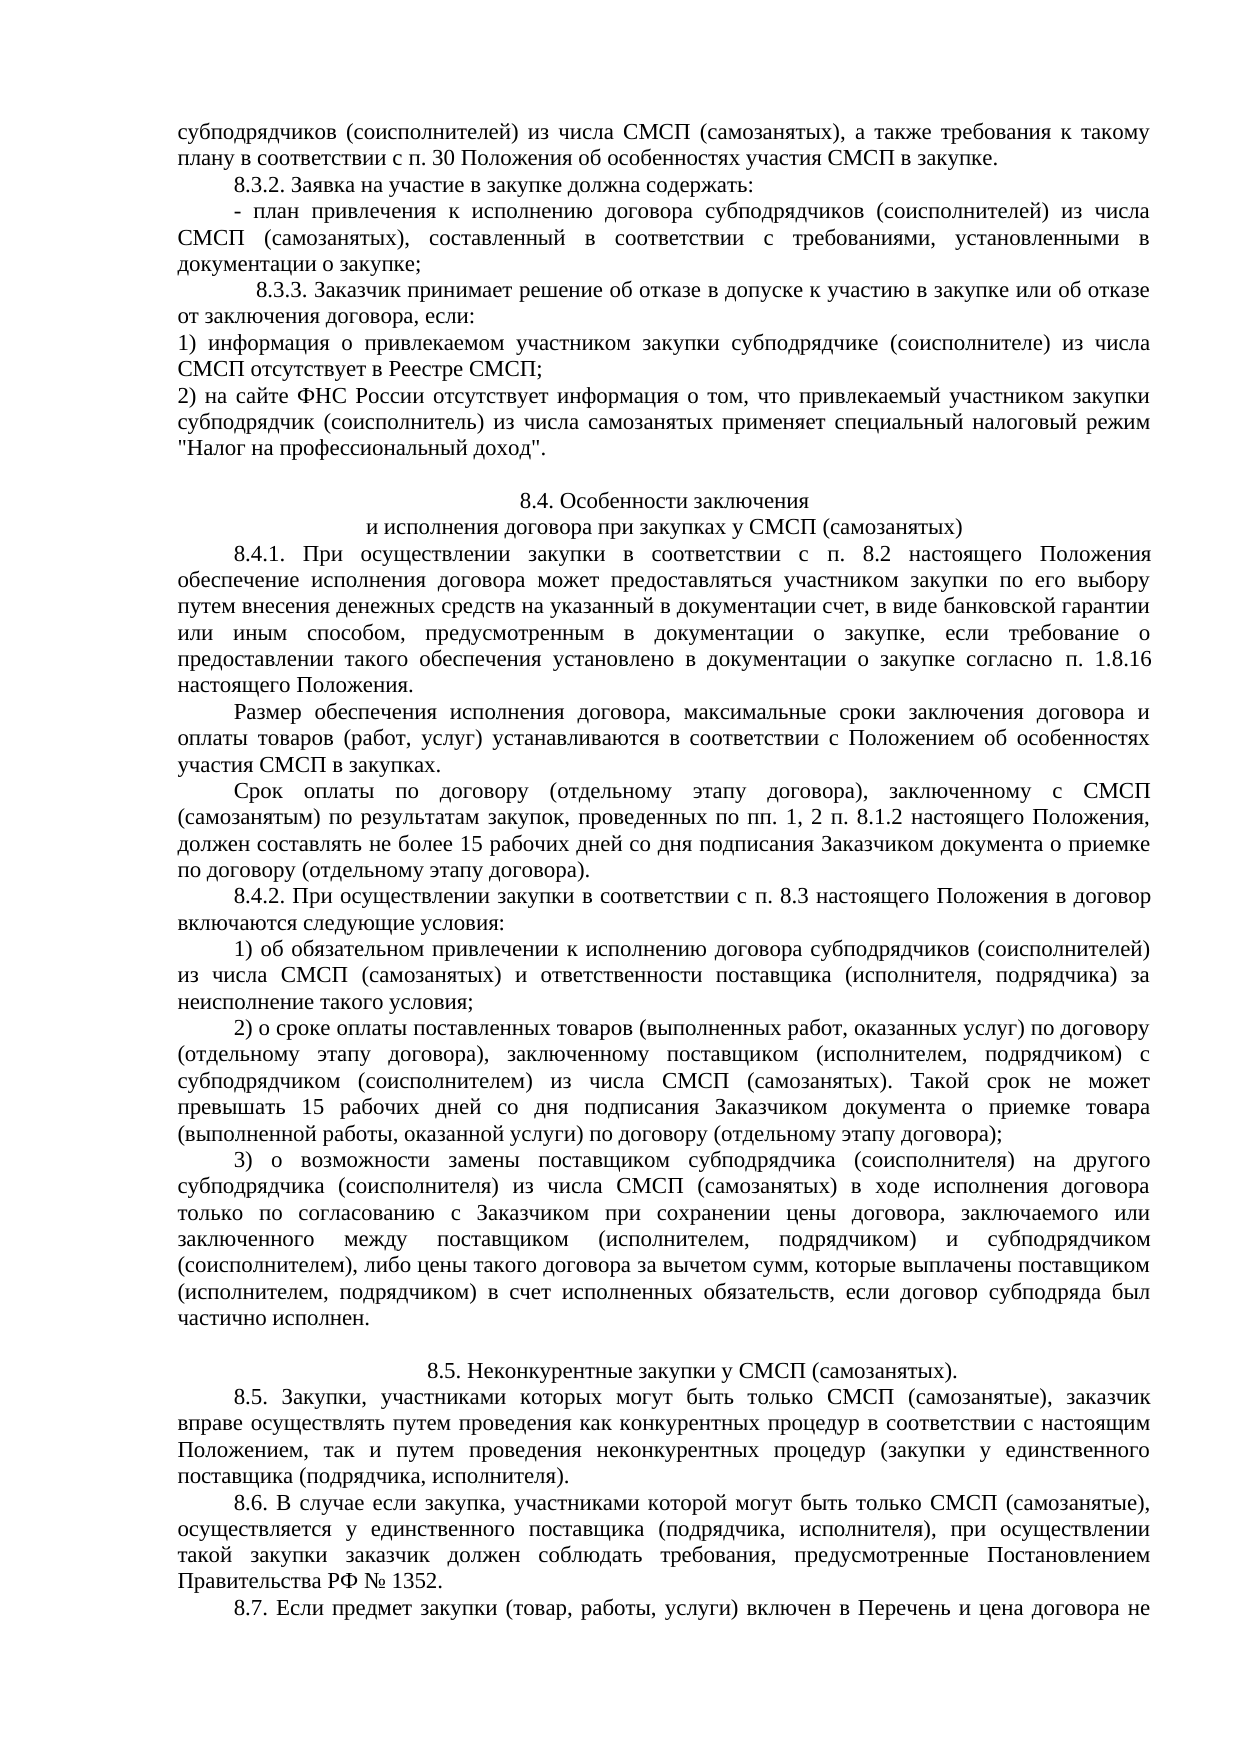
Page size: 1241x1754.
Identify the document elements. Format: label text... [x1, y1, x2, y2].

text Размер обеспечения исполнения договора, максимальные сроки заключения договора и оплаты товаров (работ, услуг) устанавливаются в соответствии с Положением об особенностях участия СМСП в закупках. [177, 698, 1152, 777]
text - план привлечения к исполнению договора субподрядчиков (соисполнителей) из числа СМСП (самозанятых), составленный в соответствии с требованиями, установленными в документации о закупке; [177, 197, 1152, 276]
text 8.5. Закупки, участниками которых могут быть только СМСП (самозанятые), заказчик вправе осуществлять путем проведения как конкурентных процедур в соответствии с настоящим Положением, так и путем проведения неконкурентных процедур (закупки у единственного поставщика (подрядчика, исполнителя). [177, 1383, 1152, 1488]
text 1) об обязательном привлечении к исполнению договора субподрядчиков (соисполнителей) из числа СМСП (самозанятых) и ответственности поставщика (исполнителя, подрядчика) за неисполнение такого условия; [177, 935, 1152, 1014]
text 8.6. В случае если закупка, участниками которой могут быть только СМСП (самозанятые), осуществляется у единственного поставщика (подрядчика, исполнителя), при осуществлении такой закупки заказчик должен соблюдать требования, предусмотренные Постановлением Правительства РФ № 1352. [177, 1488, 1152, 1594]
text 3) о возможности замены поставщиком субподрядчика (соисполнителя) на другого субподрядчика (соисполнителя) из числа СМСП (самозанятых) в ходе исполнения договора только по согласованию с Заказчиком при сохранении цены договора, заключаемого или заключенного между поставщиком (исполнителем, подрядчиком) и субподрядчиком (соисполнителем), либо цены такого договора за вычетом сумм, которые выплачены поставщиком (исполнителем, подрядчиком) в счет исполненных обязательств, если договор субподряда был частично исполнен. [177, 1146, 1152, 1330]
text 8.3.3. Заказчик принимает решение об отказе в допуске к участию в закупке или об отказе от заключения договора, если: [177, 276, 1152, 329]
text 8.4.1. При осуществлении закупки в соответствии с п. 8.2 настоящего Положения обеспечение исполнения договора может предоставляться участником закупки по его выбору путем внесения денежных средств на указанный в документации счет, в виде банковской гарантии или иным способом, предусмотренным в документации о закупке, если требование о предоставлении такого обеспечения установлено в документации о закупке согласно п. 1.8.16 настоящего Положения. [177, 540, 1152, 698]
text 8.3.2. Заявка на участие в закупке должна содержать: [177, 171, 1152, 197]
text 2) о сроке оплаты поставленных товаров (выполненных работ, оказанных услуг) по договору (отдельному этапу договора), заключенному поставщиком (исполнителем, подрядчиком) с субподрядчиком (соисполнителем) из числа СМСП (самозанятых). Такой срок не может превышать 15 рабочих дней со дня подписания Заказчиком документа о приемке товара (выполненной работы, оказанной услуги) по договору (отдельному этапу договора); [177, 1014, 1152, 1146]
text 2) на сайте ФНС России отсутствует информация о том, что привлекаемый участником закупки субподрядчик (соисполнитель) из числа самозанятых применяет специальный налоговый режим "Налог на профессиональный доход". [177, 382, 1152, 461]
text 8.4. Особенности заключения [177, 487, 1152, 513]
text 8.5. Неконкурентные закупки у СМСП (самозанятых). [177, 1357, 1152, 1383]
text 1) информация о привлекаемом участником закупки субподрядчике (соисполнителе) из числа СМСП отсутствует в Реестре СМСП; [177, 329, 1152, 382]
text Срок оплаты по договору (отдельному этапу договора), заключенному с СМСП (самозанятым) по результатам закупок, проведенных по пп. 1, 2 п. 8.1.2 настоящего Положения, должен составлять не более 15 рабочих дней со дня подписания Заказчиком документа о приемке по договору (отдельному этапу договора). [177, 777, 1152, 882]
text 8.4.2. При осуществлении закупки в соответствии с п. 8.3 настоящего Положения в договор включаются следующие условия: [177, 882, 1152, 935]
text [177, 118, 1152, 171]
text и исполнения договора при закупках у СМСП (самозанятых) [177, 513, 1152, 540]
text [177, 1594, 1152, 1620]
